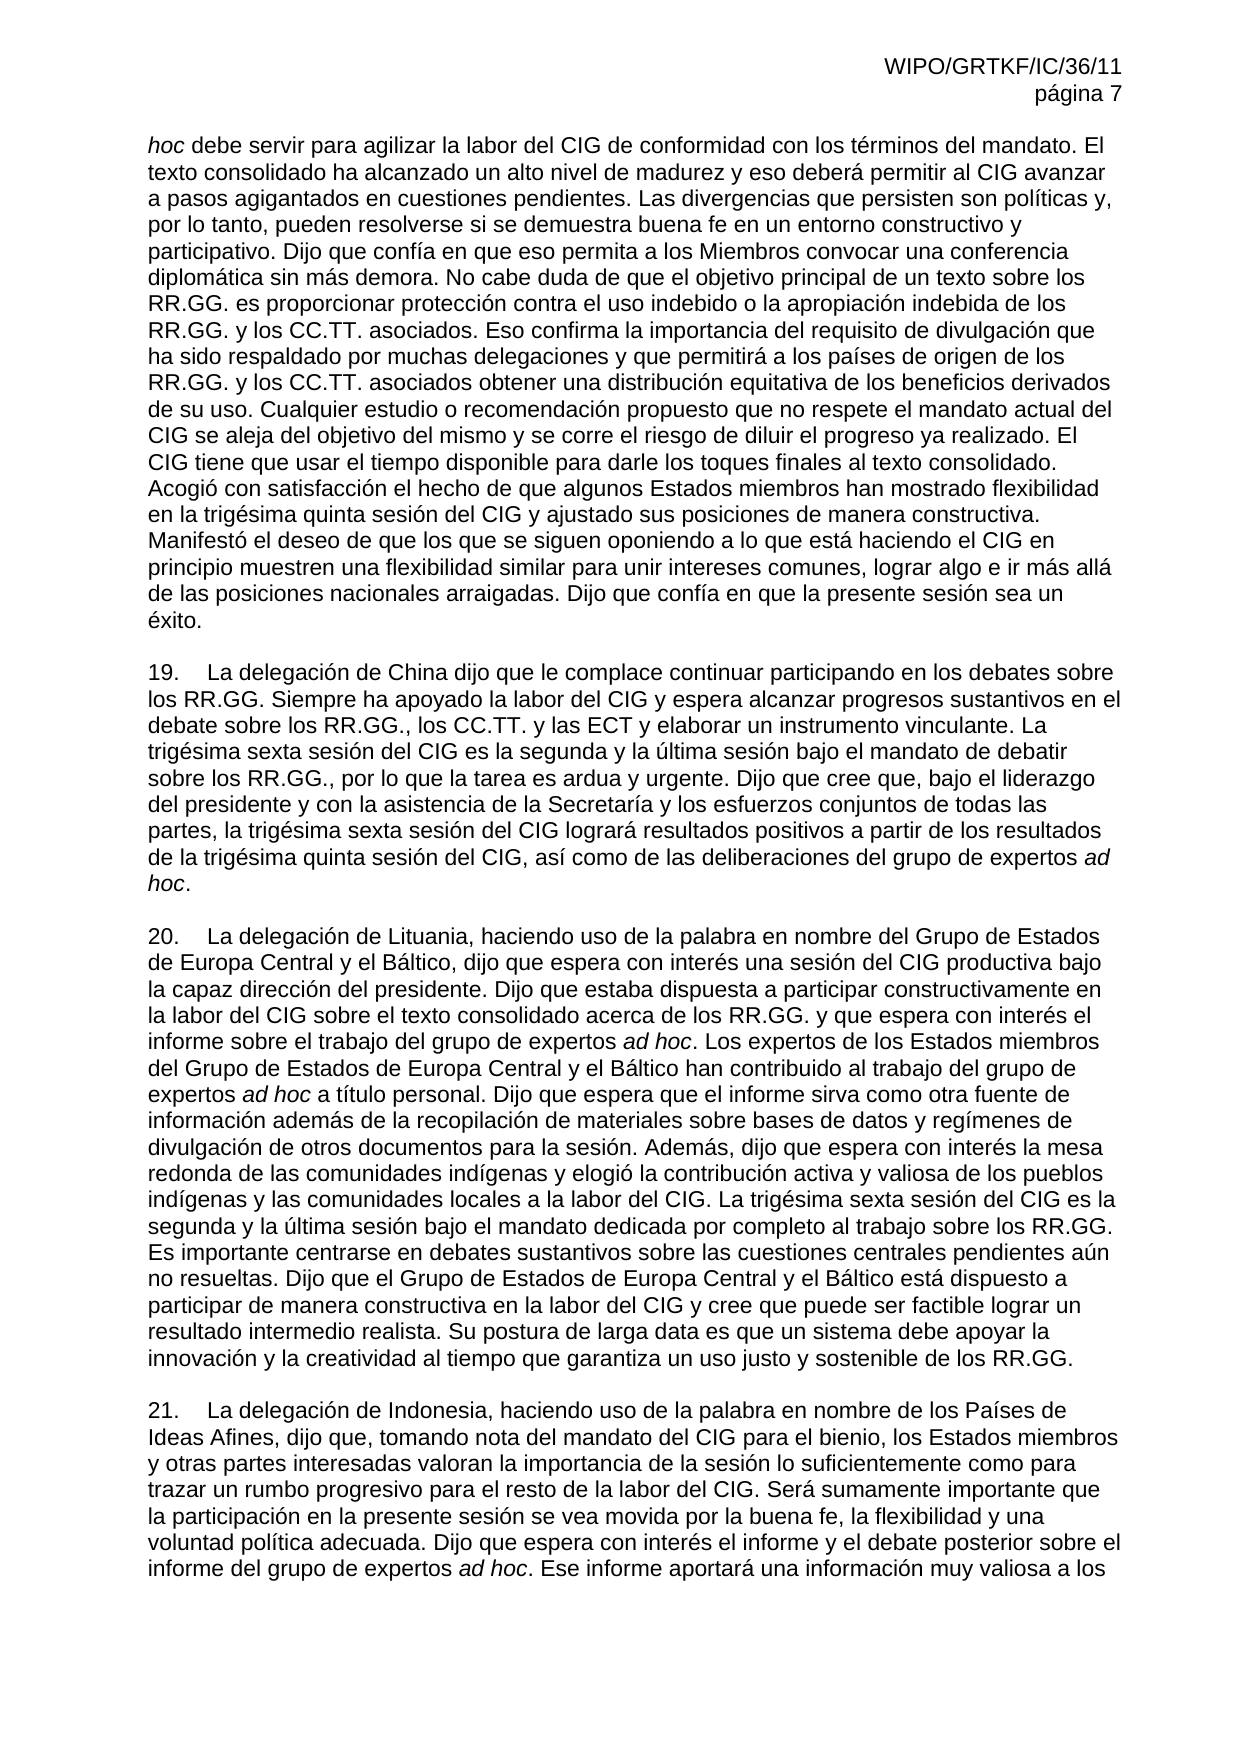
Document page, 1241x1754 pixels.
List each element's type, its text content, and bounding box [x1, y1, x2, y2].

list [148, 1397, 1122, 1582]
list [148, 132, 1122, 633]
list La delegación de Lituania, haciendo uso de la palabra en nombre del Grupo de Estados de Europa Central y el Báltico, dijo que espera con interés una sesión del CIG productiva bajo la capaz dirección del presidente. Dijo que estaba dispuesta a participar constructivamente en la labor del CIG sobre el texto consolidado acerca de los RR.GG. y que espera con interés el informe sobre el trabajo del grupo de expertos ad hoc. Los expertos de los Estados miembros del Grupo de Estados de Europa Central y el Báltico han contribuido al trabajo del grupo de expertos ad hoc a título personal. Dijo que espera que el informe sirva como otra fuente de información además de la recopilación de materiales sobre bases de datos y regímenes de divulgación de otros documentos para la sesión. Además, dijo que espera con interés la mesa redonda de las comunidades indígenas y elogió la contribución activa y valiosa de los pueblos indígenas y las comunidades locales a la labor del CIG. La trigésima sexta sesión del CIG es la segunda y la última sesión bajo el mandato dedicada por completo al trabajo sobre los RR.GG. Es importante centrarse en debates sustantivos sobre las cuestiones centrales pendientes aún no resueltas. Dijo que el Grupo de Estados de Europa Central y el Báltico está dispuesto a participar de manera constructiva en la labor del CIG y cree que puede ser factible lograr un resultado intermedio realista. Su postura de larga data es que un sistema debe apoyar la innovación y la creatividad al tiempo que garantiza un uso justo y sostenible de los RR.GG. [148, 923, 1122, 1371]
list La delegación de China dijo que le complace continuar participando en los debates sobre los RR.GG. Siempre ha apoyado la labor del CIG y espera alcanzar progresos sustantivos en el debate sobre los RR.GG., los CC.TT. y las ECT y elaborar un instrumento vinculante. La trigésima sexta sesión del CIG es la segunda y la última sesión bajo el mandato de debatir sobre los RR.GG., por lo que la tarea es ardua y urgente. Dijo que cree que, bajo el liderazgo del presidente y con la asistencia de la Secretaría y los esfuerzos conjuntos de todas las partes, la trigésima sexta sesión del CIG logrará resultados positivos a partir de los resultados de la trigésima quinta sesión del CIG, así como de las deliberaciones del grupo de expertos ad hoc. [148, 659, 1122, 896]
